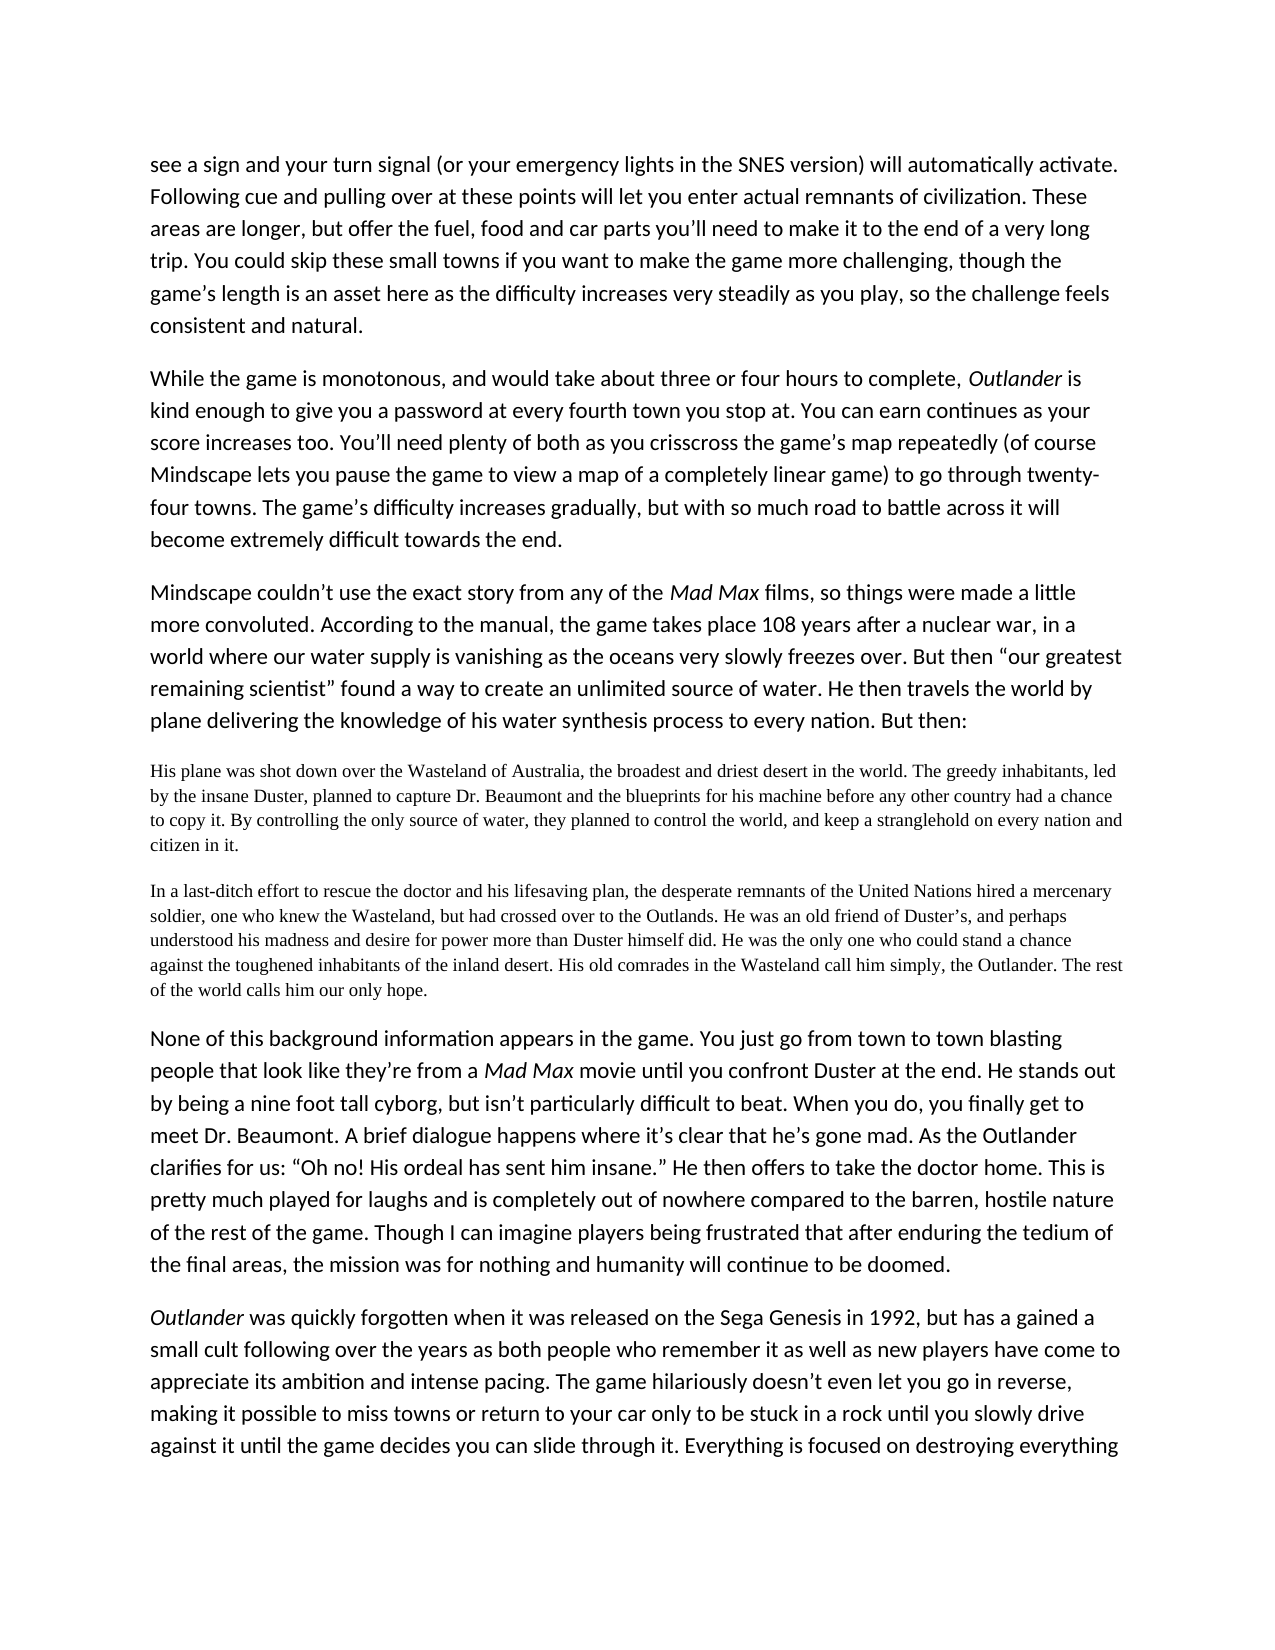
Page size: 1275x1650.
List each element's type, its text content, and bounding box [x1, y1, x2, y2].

text While the game is monotonous, and would take about three or four hours to complete, Outlander is kind enough to give you a password at every fourth town you stop at. You can earn continues as your score increases too. You’ll need plenty of both as you crisscross the game’s map repeatedly (of course Mindscape lets you pause the game to view a map of a completely linear game) to go through twenty-four towns. The game’s difficulty increases gradually, but with so much road to battle across it will become extremely difficult towards the end. [150, 364, 1125, 553]
text Mindscape couldn’t use the exact story from any of the Mad Max films, so things were made a little more convoluted. According to the manual, the game takes place 108 years after a nuclear war, in a world where our water supply is vanishing as the oceans very slowly freezes over. But then “our greatest remaining scientist” found a way to create an unlimited source of water. He then travels the world by plane delivering the knowledge of his water synthesis process to every nation. But then: [150, 578, 1125, 735]
text In a last-ditch effort to rescue the doctor and his lifesaving plan, the desperate remnants of the United Nations hired a mercenary soldier, one who knew the Wasteland, but had crossed over to the Outlands. He was an old friend of Duster’s, and perhaps understood his madness and desire for power more than Duster himself did. He was the only one who could stand a chance against the toughened inhabitants of the inland desert. His old comrades in the Wasteland call him simply, the Outlander. The rest of the world calls him our only hope. [150, 880, 1125, 1000]
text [150, 150, 1125, 339]
text His plane was shot down over the Wasteland of Australia, the broadest and driest desert in the world. The greedy inhabitants, led by the insane Duster, planned to capture Dr. Beaumont and the blueprints for his machine before any other country had a chance to copy it. By controlling the only source of water, they planned to control the world, and keep a stranglehold on every nation and citizen in it. [150, 760, 1125, 856]
text None of this background information appears in the game. You just go from town to town blasting people that look like they’re from a Mad Max movie until you confront Duster at the end. He stands out by being a nine foot tall cyborg, but isn’t particularly difficult to beat. When you do, you finally get to meet Dr. Beaumont. A brief dialogue happens where it’s clear that he’s gone mad. As the Outlander clarifies for us: “Oh no! His ordeal has sent him insane.” He then offers to take the doctor home. This is pretty much played for laughs and is completely out of nowhere compared to the barren, hostile nature of the rest of the game. Though I can imagine players being frustrated that after enduring the tedium of the final areas, the mission was for nothing and humanity will continue to be doomed. [150, 1024, 1125, 1278]
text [150, 1303, 1125, 1459]
